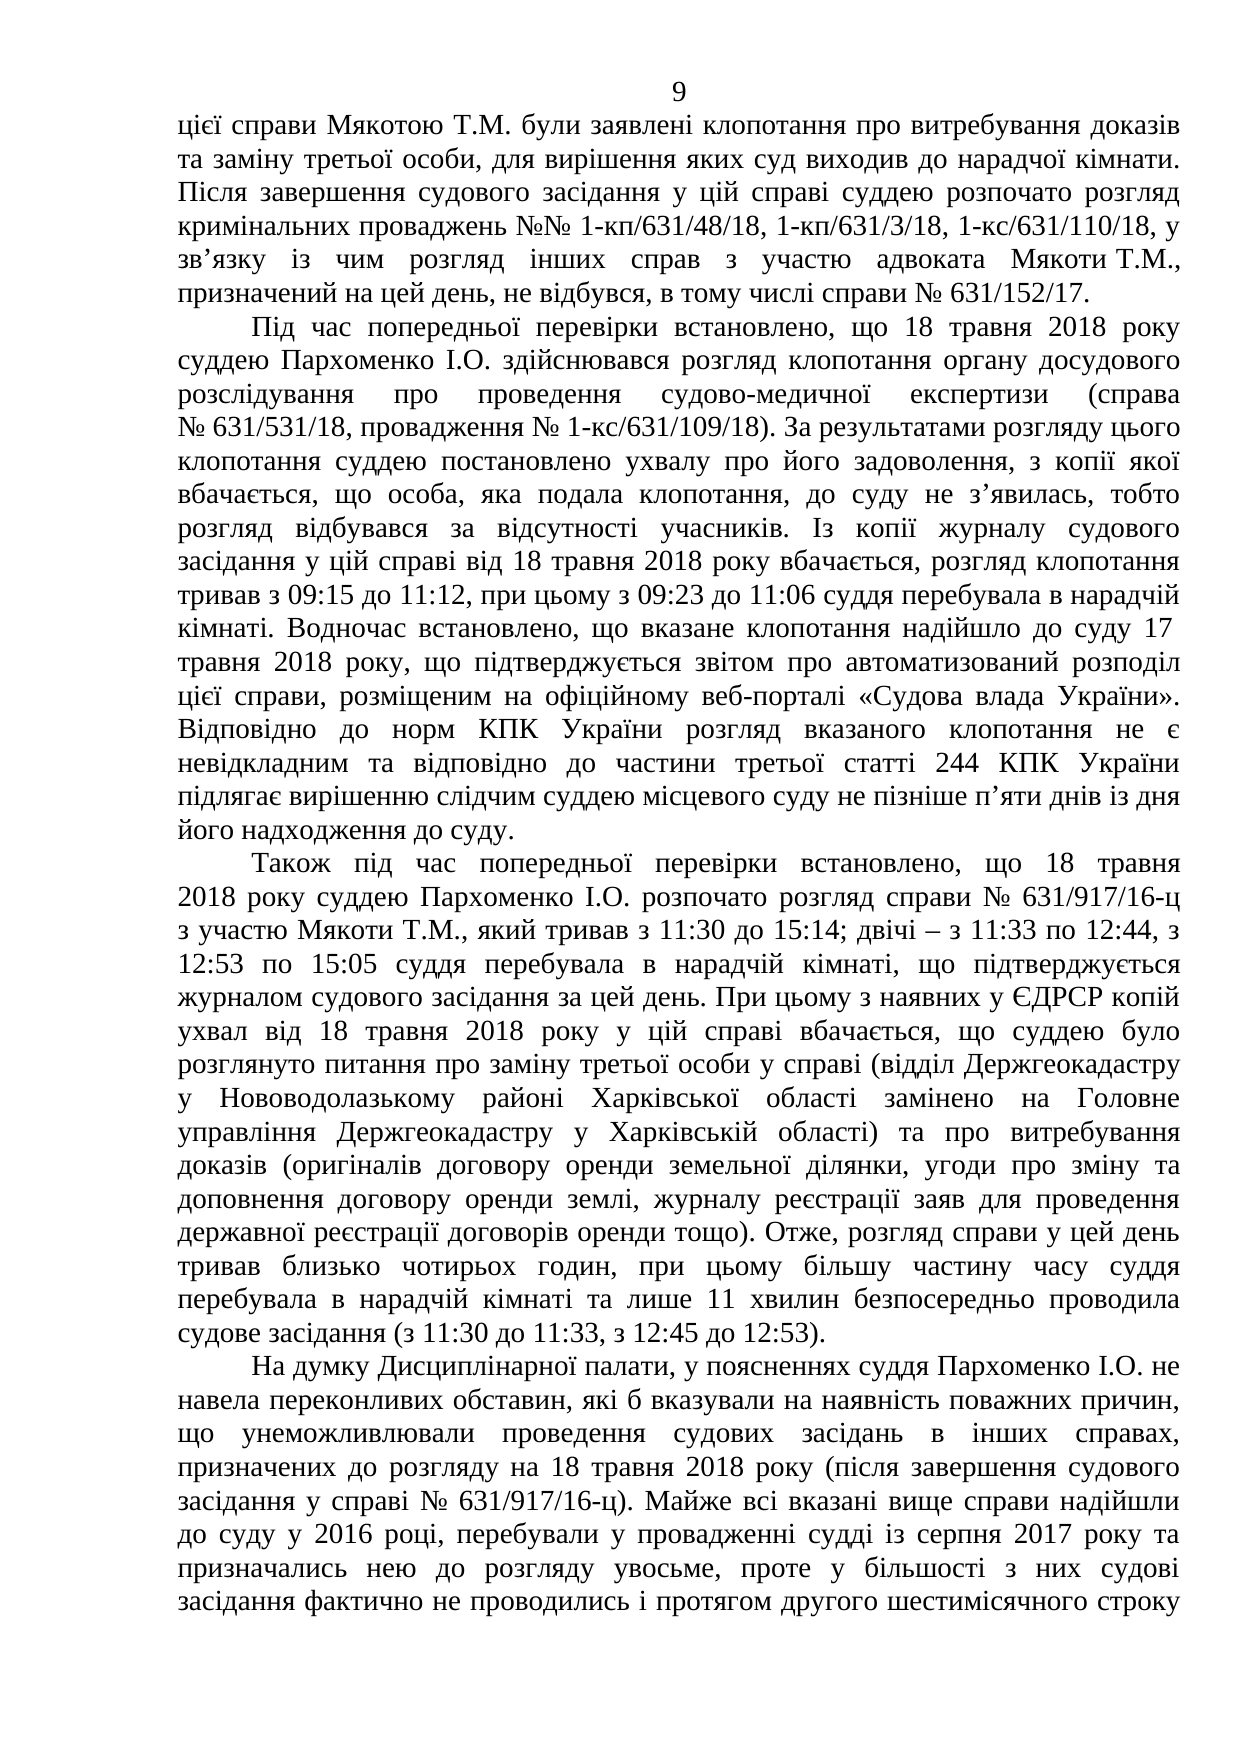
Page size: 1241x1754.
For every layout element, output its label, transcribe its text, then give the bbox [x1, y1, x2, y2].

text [177, 1348, 1181, 1617]
text Також під час попередньої перевірки встановлено, що 18 травня 2018 року суддею Пархоменко І.О. розпочато розгляд справи № 631/917/16-ц з участю Мякоти Т.М., який тривав з 11:30 до 15:14; двічі – з 11:33 по 12:44, з 12:53 по 15:05 суддя перебувала в нарадчій кімнаті, що підтверджується журналом судового засідання за цей день. При цьому з наявних у ЄДРСР копій ухвал від 18 травня 2018 року у цій справі вбачається, що суддею було розглянуто питання про заміну третьої особи у справі (відділ Держгеокадастру у Нововодолазькому районі Харківської області замінено на Головне управління Держгеокадастру у Харківській області) та про витребування доказів (оригіналів договору оренди земельної ділянки, угоди про зміну та доповнення договору оренди землі, журналу реєстрації заяв для проведення державної реєстрації договорів оренди тощо). Отже, розгляд справи у цей день тривав близько чотирьох годин, при цьому більшу частину часу суддя перебувала в нарадчій кімнаті та лише 11 хвилин безпосередньо проводила судове засідання (з 11:30 до 11:33, з 12:45 до 12:53). [177, 845, 1181, 1348]
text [177, 107, 1181, 309]
text Під час попередньої перевірки встановлено, що 18 травня 2018 року суддею Пархоменко І.О. здійснювався розгляд клопотання органу досудового розслідування про проведення судово-медичної експертизи (справа № 631/531/18, провадження № 1-кс/631/109/18). За результатами розгляду цього клопотання суддею постановлено ухвалу про його задоволення, з копії якої вбачається, що особа, яка подала клопотання, до суду не з’явилась, тобто розгляд відбувався за відсутності учасників. Із копії журналу судового засідання у цій справі від 18 травня 2018 року вбачається, розгляд клопотання тривав з 09:15 до 11:12, при цьому з 09:23 до 11:06 суддя перебувала в нарадчій кімнаті. Водночас встановлено, що вказане клопотання надійшло до суду 17 травня 2018 року, що підтверджується звітом про автоматизований розподіл цієї справи, розміщеним на офіційному веб-порталі «Судова влада України». Відповідно до норм КПК України розгляд вказаного клопотання не є невідкладним та відповідно до частини третьої статті 244 КПК України підлягає вирішенню слідчим суддею місцевого суду не пізніше п’яти днів із дня його надходження до суду. [177, 309, 1181, 845]
